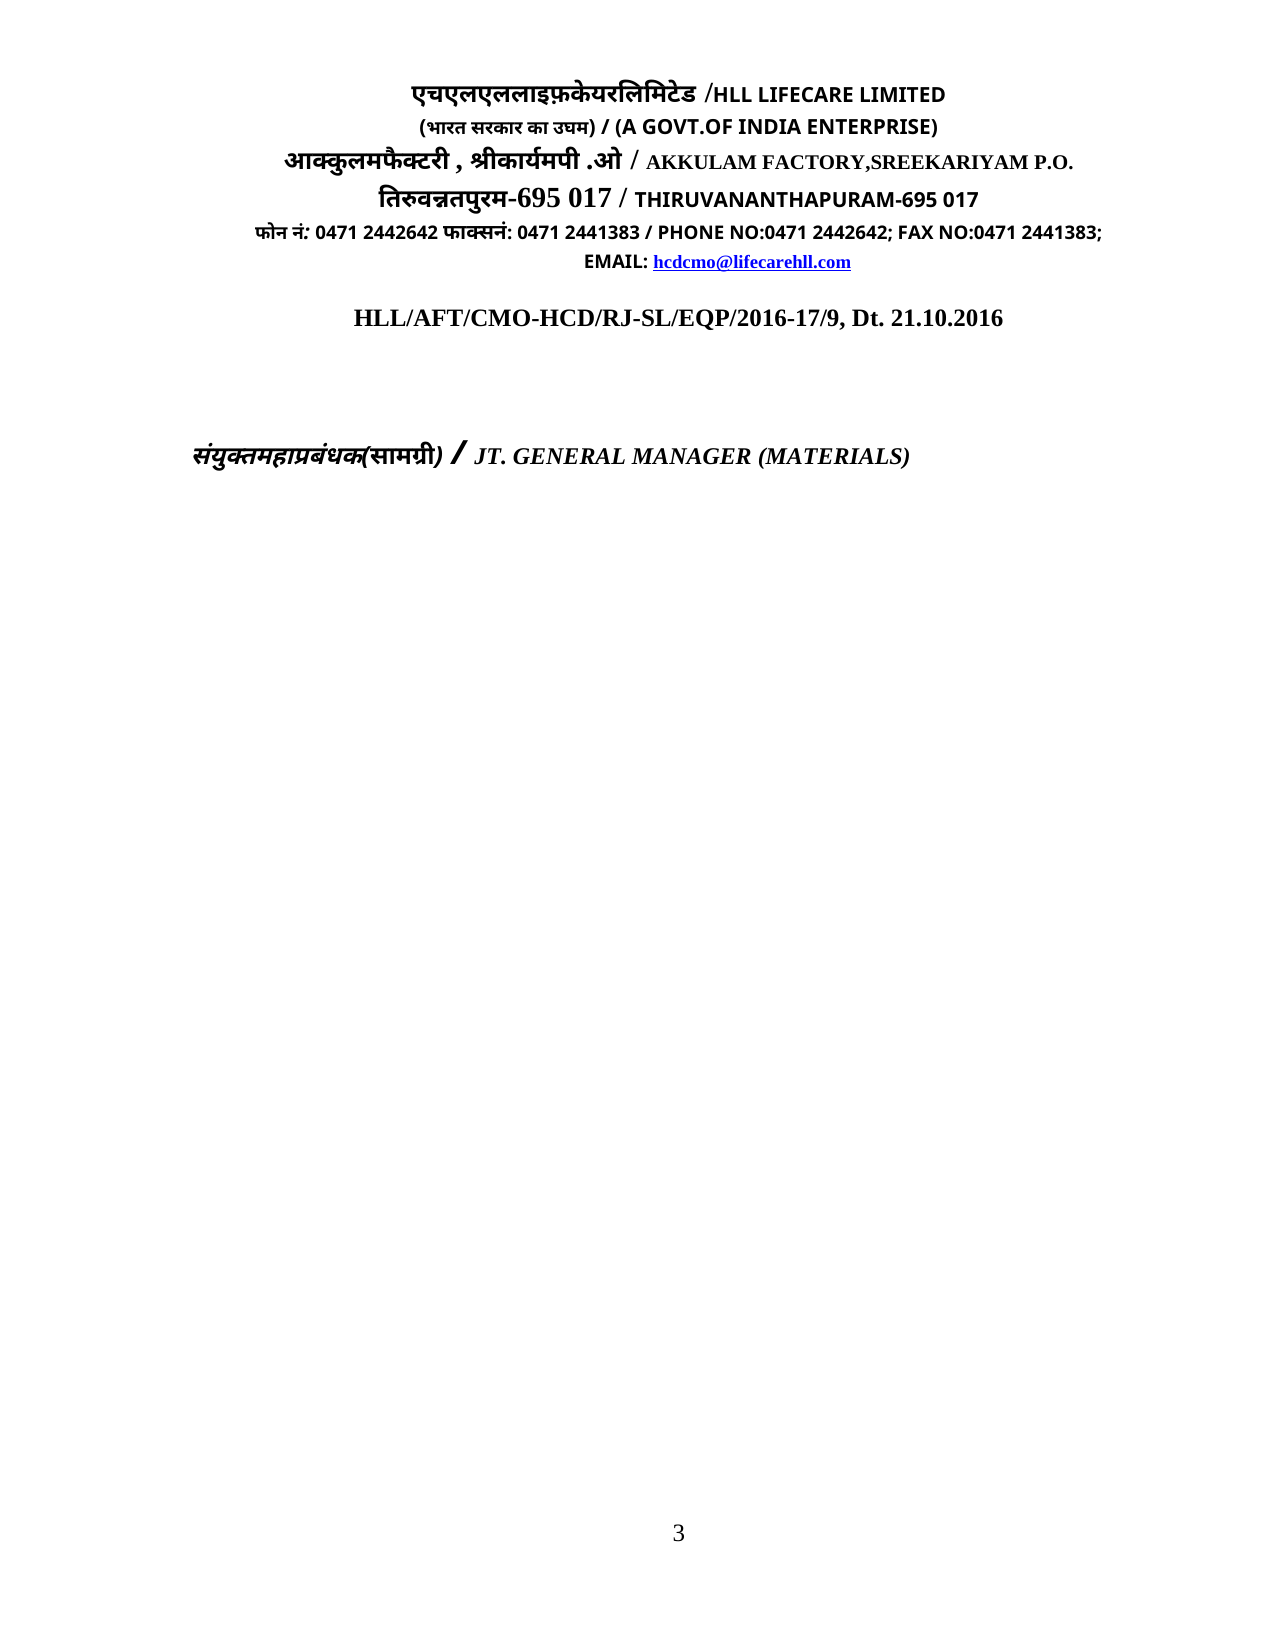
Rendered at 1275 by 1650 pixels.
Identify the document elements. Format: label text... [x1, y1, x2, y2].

text संयुक्तमहाप्रबंधक(सामग्री) / JT. GENERAL MANAGER (MATERIALS) [131, 429, 1226, 475]
